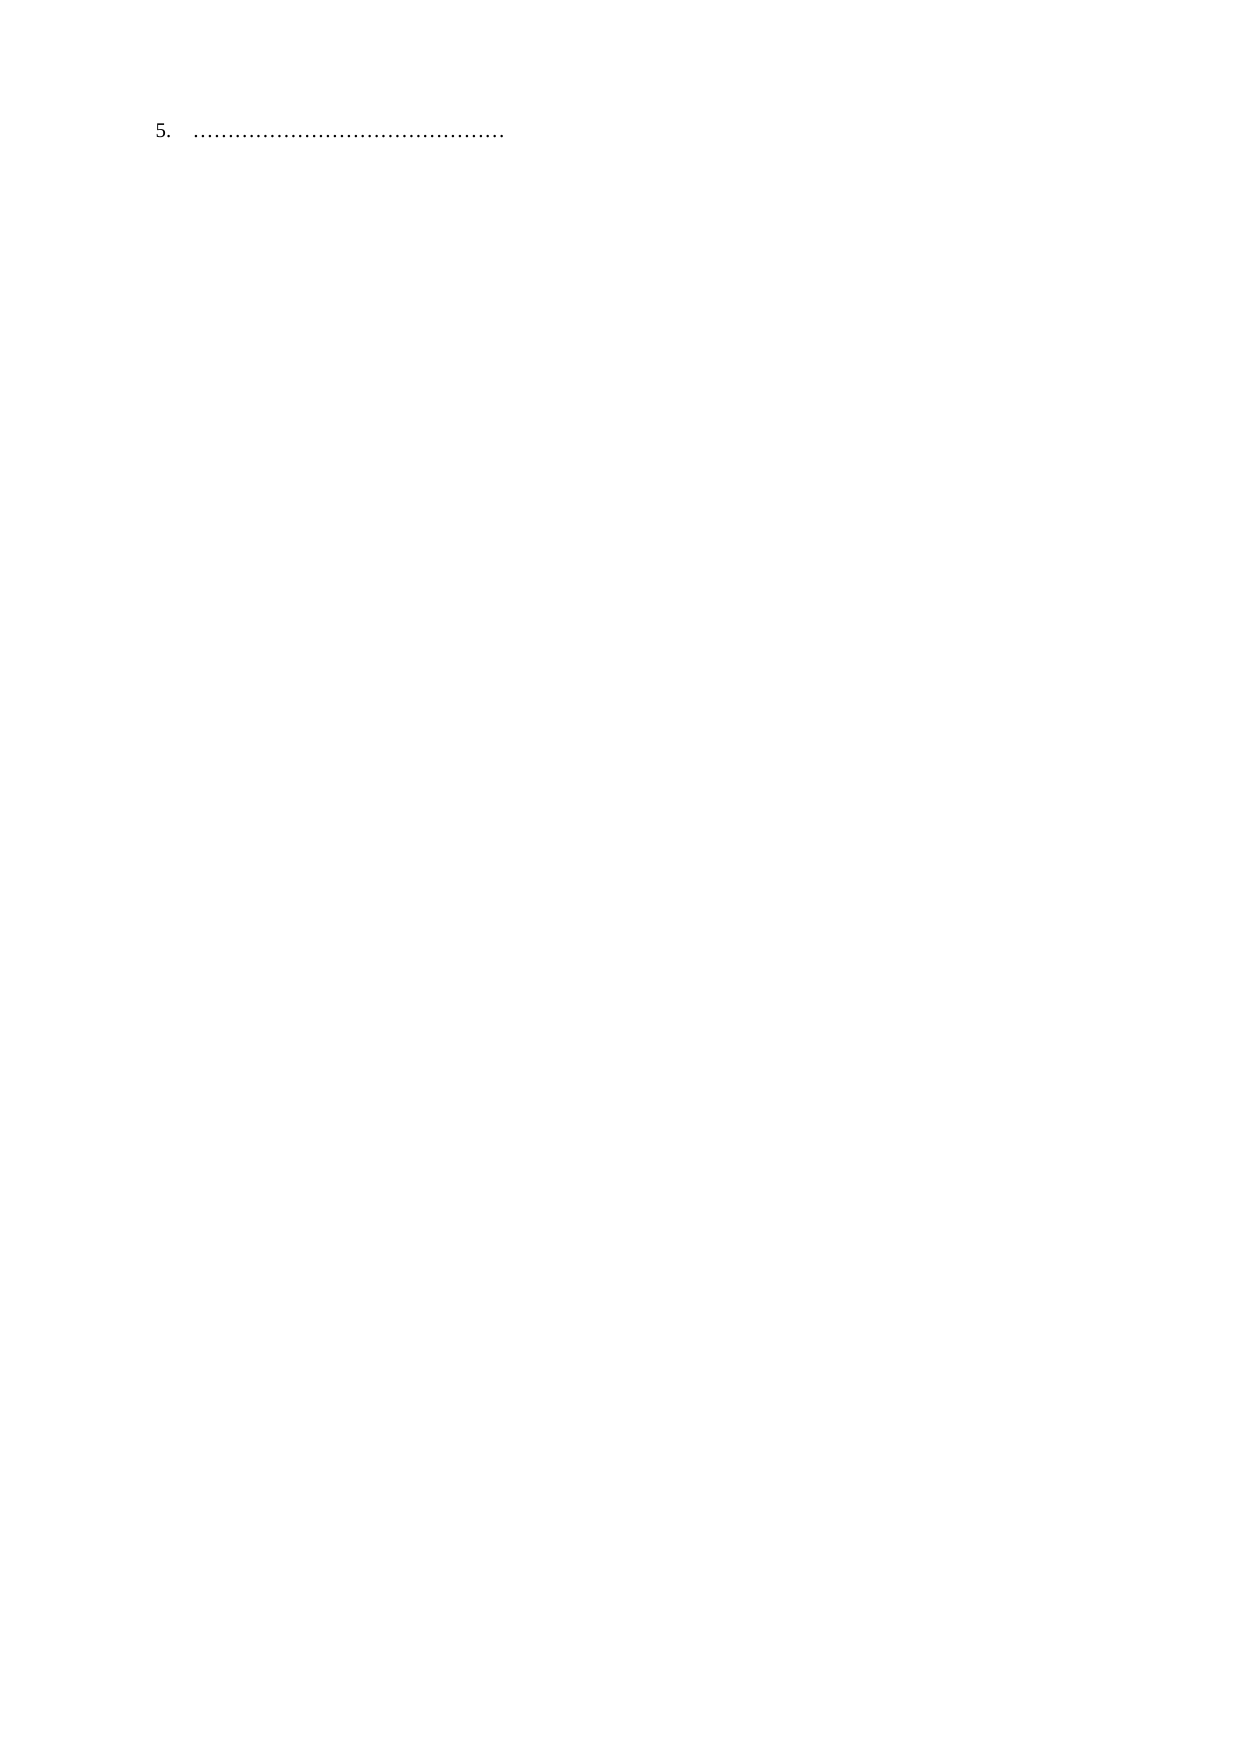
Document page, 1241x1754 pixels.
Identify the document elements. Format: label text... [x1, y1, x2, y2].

list ……………………………………… [155, 118, 1122, 142]
